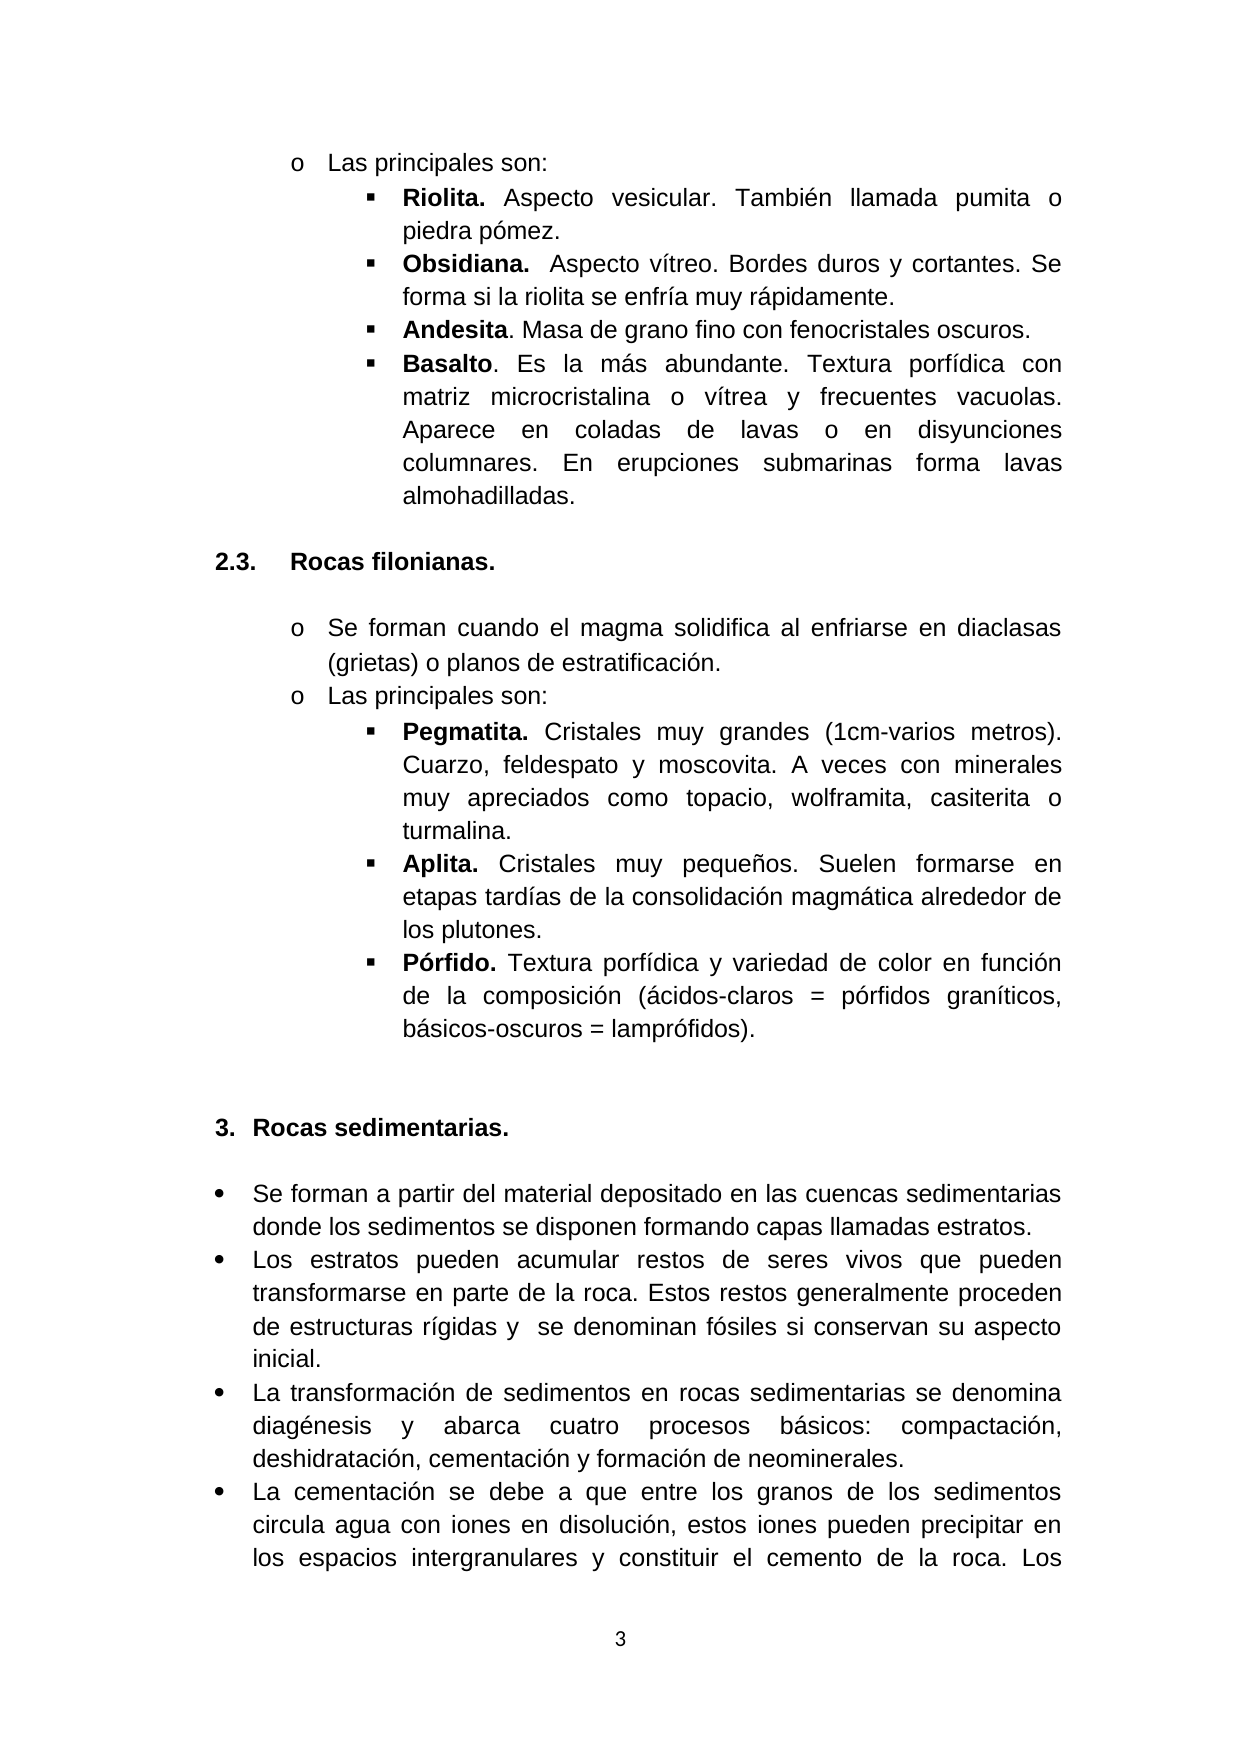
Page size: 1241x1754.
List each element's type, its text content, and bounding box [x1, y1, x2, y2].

list Se forman cuando el magma solidifica al enfriarse en diaclasas (grietas) o planos de estratificación. [290, 613, 1063, 677]
list Las principales son: [290, 681, 1063, 712]
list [215, 1477, 1063, 1572]
list Pegmatita. Cristales muy grandes (1cm-varios metros). Cuarzo, feldespato y moscovita. A veces con minerales muy apreciados como topacio, wolframita, casiterita o turmalina. [365, 717, 1063, 844]
list Los estratos pueden acumular restos de seres vivos que pueden transformarse en parte de la roca. Estos restos generalmente proceden de estructuras rígidas y se denominan fósiles si conservan su aspecto inicial. [215, 1245, 1063, 1373]
list Las principales son: [290, 148, 1063, 178]
list Aplita. Cristales muy pequeños. Suelen formarse en etapas tardías de la consolidación magmática alrededor de los plutones. [365, 849, 1063, 944]
list Basalto. Es la más abundante. Textura porfídica con matriz microcristalina o vítrea y frecuentes vacuolas. Aparece en coladas de lavas o en disyunciones columnares. En erupciones submarinas forma lavas almohadilladas. [365, 348, 1063, 509]
list La transformación de sedimentos en rocas sedimentarias se denomina diagénesis y abarca cuatro procesos básicos: compactación, deshidratación, cementación y formación de neominerales. [215, 1377, 1063, 1472]
list Andesita. Masa de grano fino con fenocristales oscuros. [365, 315, 1063, 344]
list Se forman a partir del material depositado en las cuencas sedimentarias donde los sedimentos se disponen formando capas llamadas estratos. [215, 1179, 1063, 1241]
list Rocas sedimentarias. [215, 1113, 1063, 1142]
list Riolita. Aspecto vesicular. También llamada pumita o piedra pómez. [365, 183, 1063, 245]
list Rocas filonianas. [215, 547, 1063, 576]
list Pórfido. Textura porfídica y variedad de color en función de la composición (ácidos-claros = pórfidos graníticos, básicos-oscuros = lamprófidos). [365, 948, 1063, 1043]
list Obsidiana. Aspecto vítreo. Bordes duros y cortantes. Se forma si la riolita se enfría muy rápidamente. [365, 249, 1063, 311]
